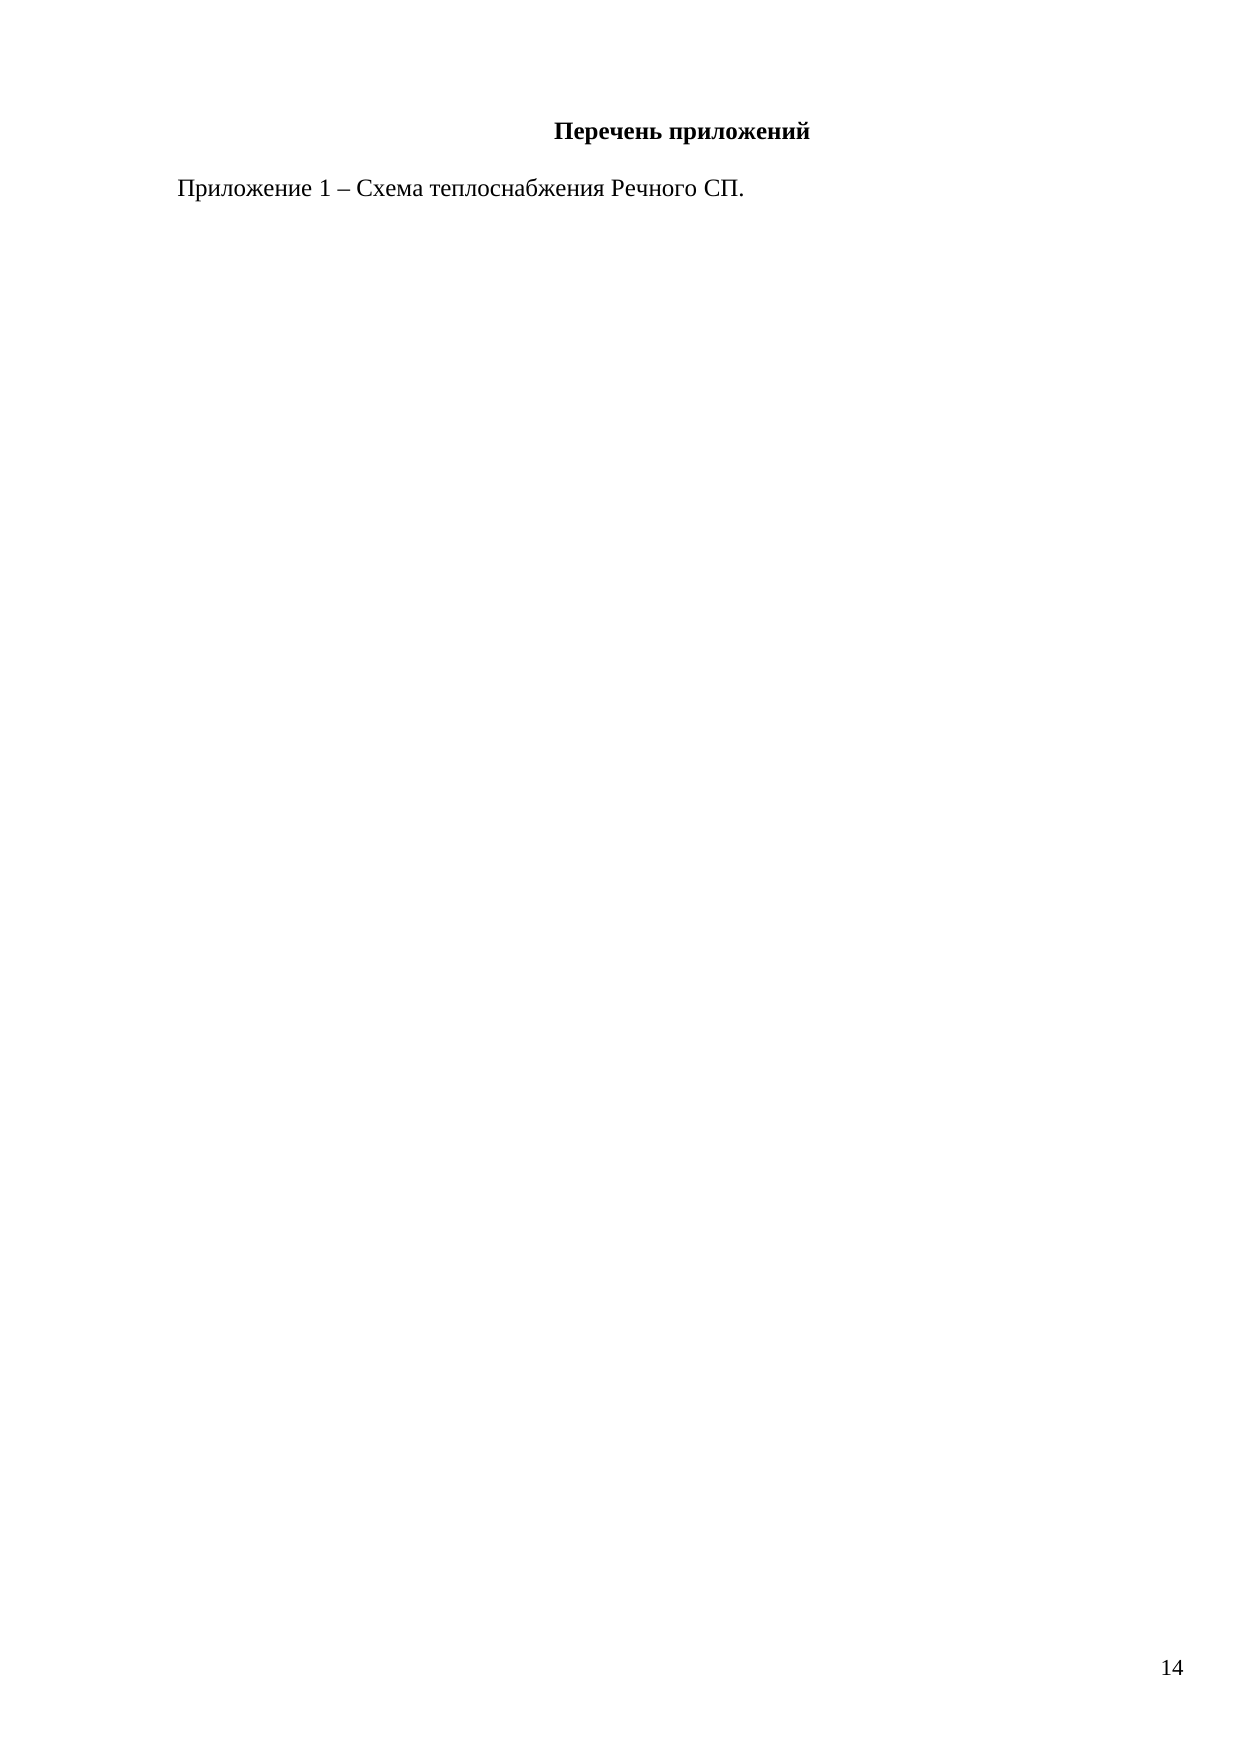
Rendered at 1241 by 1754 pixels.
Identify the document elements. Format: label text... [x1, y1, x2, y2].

text Приложение 1 – Схема теплоснабжения Речного СП. [177, 173, 1215, 201]
subtitle Перечень приложений [227, 116, 1137, 144]
